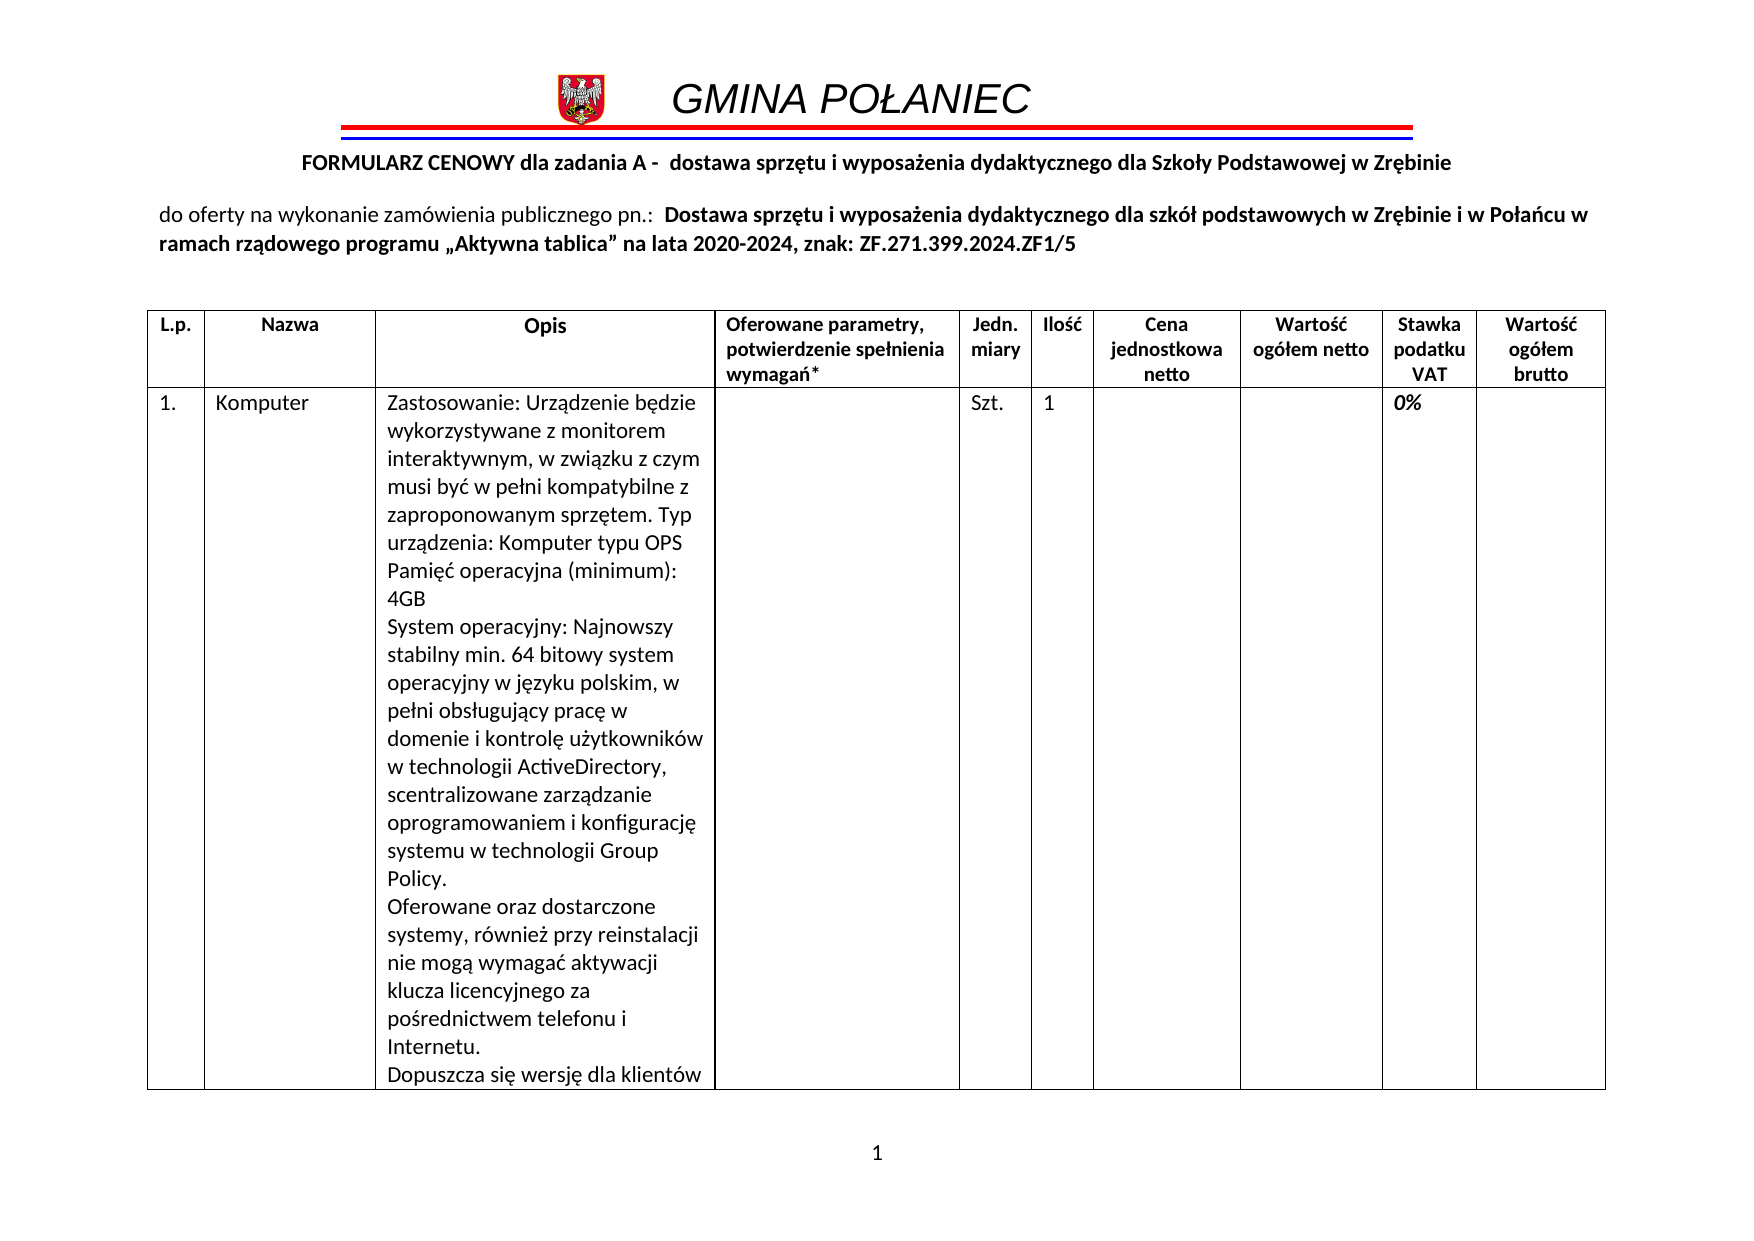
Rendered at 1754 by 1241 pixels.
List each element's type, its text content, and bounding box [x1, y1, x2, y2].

table_cell Stawka podatku VAT [1383, 311, 1476, 387]
table_cell Opis [376, 311, 714, 387]
table_cell 1. [148, 388, 204, 1088]
table_cell L.p. [148, 311, 204, 387]
table_cell Wartość ogółem brutto [1477, 311, 1605, 387]
table_cell 0% [1383, 388, 1476, 1088]
table_cell Szt. [960, 388, 1031, 1088]
table_cell [716, 388, 959, 1088]
table_cell 1 [1032, 388, 1093, 1088]
table_header FORMULARZ CENOWY dla zadania A - dostawa sprzętu i wyposażenia dydaktycznego dla Szkoły Podstawowej w Zrębinie do oferty na wykonanie zamówienia publicznego pn.: Dostawa sprzętu i wyposażenia dydaktycznego dla szkół podstawowych w Zrębinie i w Połańcu w ramach rządowego programu „Aktywna tablica” na lata 2020-2024, znak: ZF.271.399.2024.ZF1/5 [148, 148, 1606, 310]
table_cell [1477, 388, 1605, 1088]
table_cell Jedn. miary [960, 311, 1031, 387]
table_cell Ilość [1032, 311, 1093, 387]
table_cell Oferowane parametry, potwierdzenie spełnienia wymagań* [716, 311, 959, 387]
table_cell Wartość ogółem netto [1241, 311, 1382, 387]
table_cell [1241, 388, 1382, 1088]
table_cell Cena jednostkowa netto [1094, 311, 1240, 387]
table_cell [376, 388, 714, 1088]
table_cell [1094, 388, 1240, 1088]
table_cell Nazwa [205, 311, 375, 387]
table_cell Komputer [205, 388, 375, 1088]
